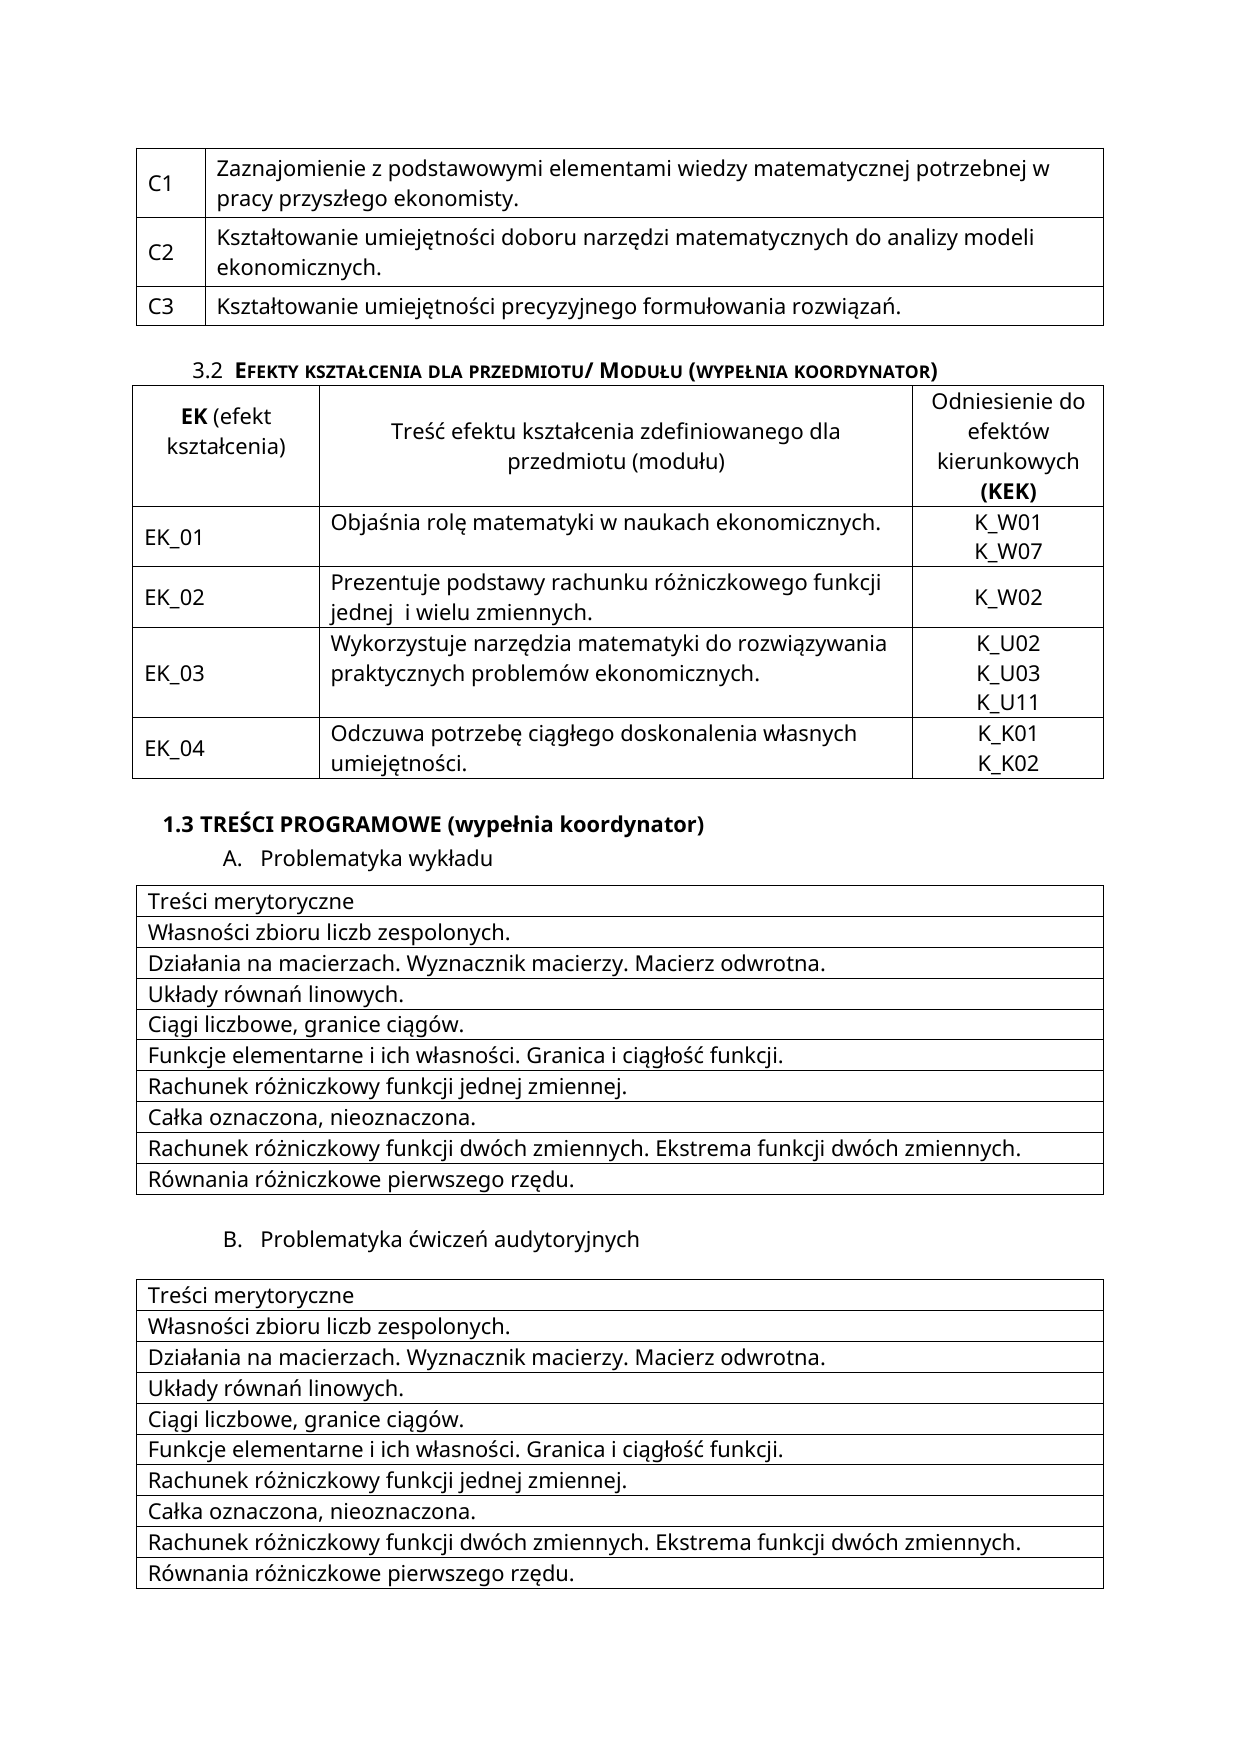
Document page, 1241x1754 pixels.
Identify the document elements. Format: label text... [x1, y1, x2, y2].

table_cell Ciągi liczbowe, granice ciągów. [137, 1404, 1103, 1433]
table_cell Odczuwa potrzebę ciągłego doskonalenia własnych umiejętności. [320, 718, 912, 778]
table_cell EK_02 [133, 567, 319, 627]
table_cell Funkcje elementarne i ich własności. Granica i ciągłość funkcji. [137, 1435, 1103, 1464]
table_header Treść efektu kształcenia zdefiniowanego dla przedmiotu (modułu) [320, 386, 912, 506]
table_cell Ciągi liczbowe, granice ciągów. [137, 1010, 1103, 1039]
table_cell K_W01 K_W07 [913, 507, 1103, 566]
text 3.2 Efekty kształcenia dla przedmiotu/ Modułu (wypełnia koordynator) [148, 356, 1093, 385]
table_header Treści merytoryczne [137, 1280, 1103, 1310]
table_cell Układy równań linowych. [137, 979, 1103, 1008]
table_cell Całka oznaczona, nieoznaczona. [137, 1496, 1103, 1526]
table_cell Własności zbioru liczb zespolonych. [137, 917, 1103, 947]
table_cell Działania na macierzach. Wyznacznik macierzy. Macierz odwrotna. [137, 948, 1103, 978]
table_cell K_W02 [913, 567, 1103, 627]
table_cell C2 [137, 218, 205, 286]
table_cell Równania różniczkowe pierwszego rzędu. [137, 1164, 1103, 1193]
table_cell Działania na macierzach. Wyznacznik macierzy. Macierz odwrotna. [137, 1342, 1103, 1372]
table_cell Prezentuje podstawy rachunku różniczkowego funkcji jednej i wielu zmiennych. [320, 567, 912, 627]
table_cell Własności zbioru liczb zespolonych. [137, 1311, 1103, 1341]
table_cell Całka oznaczona, nieoznaczona. [137, 1102, 1103, 1132]
list Problematyka ćwiczeń audytoryjnych [223, 1224, 1093, 1254]
table_cell Równania różniczkowe pierwszego rzędu. [137, 1558, 1103, 1588]
table_cell Rachunek różniczkowy funkcji dwóch zmiennych. Ekstrema funkcji dwóch zmiennych. [137, 1527, 1103, 1557]
table_cell EK_03 [133, 628, 319, 717]
table_cell K_K01 K_K02 [913, 718, 1103, 778]
table_cell C3 [137, 287, 205, 325]
table_cell Układy równań linowych. [137, 1373, 1103, 1403]
table_cell Funkcje elementarne i ich własności. Granica i ciągłość funkcji. [137, 1040, 1103, 1070]
table_cell Kształtowanie umiejętności doboru narzędzi matematycznych do analizy modeli ekonomicznych. [206, 218, 1103, 286]
table_header EK (efekt kształcenia) [133, 386, 319, 506]
list Problematyka wykładu [223, 843, 1093, 873]
table_cell Rachunek różniczkowy funkcji jednej zmiennej. [137, 1071, 1103, 1101]
list TREŚCI PROGRAMOWE (wypełnia koordynator) [162, 809, 1093, 838]
table_header Treści merytoryczne [137, 886, 1103, 916]
table_header C1 [137, 149, 205, 217]
table_cell Rachunek różniczkowy funkcji jednej zmiennej. [137, 1465, 1103, 1495]
table_cell Kształtowanie umiejętności precyzyjnego formułowania rozwiązań. [206, 287, 1103, 325]
table_cell EK_01 [133, 507, 319, 566]
table_cell Wykorzystuje narzędzia matematyki do rozwiązywania praktycznych problemów ekonomicznych. [320, 628, 912, 717]
table_cell Objaśnia rolę matematyki w naukach ekonomicznych. [320, 507, 912, 566]
table_cell K_U02 K_U03 K_U11 [913, 628, 1103, 717]
table_cell EK_04 [133, 718, 319, 778]
table_header Odniesienie do efektów kierunkowych (KEK) [913, 386, 1103, 506]
table_header Zaznajomienie z podstawowymi elementami wiedzy matematycznej potrzebnej w pracy przyszłego ekonomisty. [206, 149, 1103, 217]
table_cell Rachunek różniczkowy funkcji dwóch zmiennych. Ekstrema funkcji dwóch zmiennych. [137, 1133, 1103, 1163]
